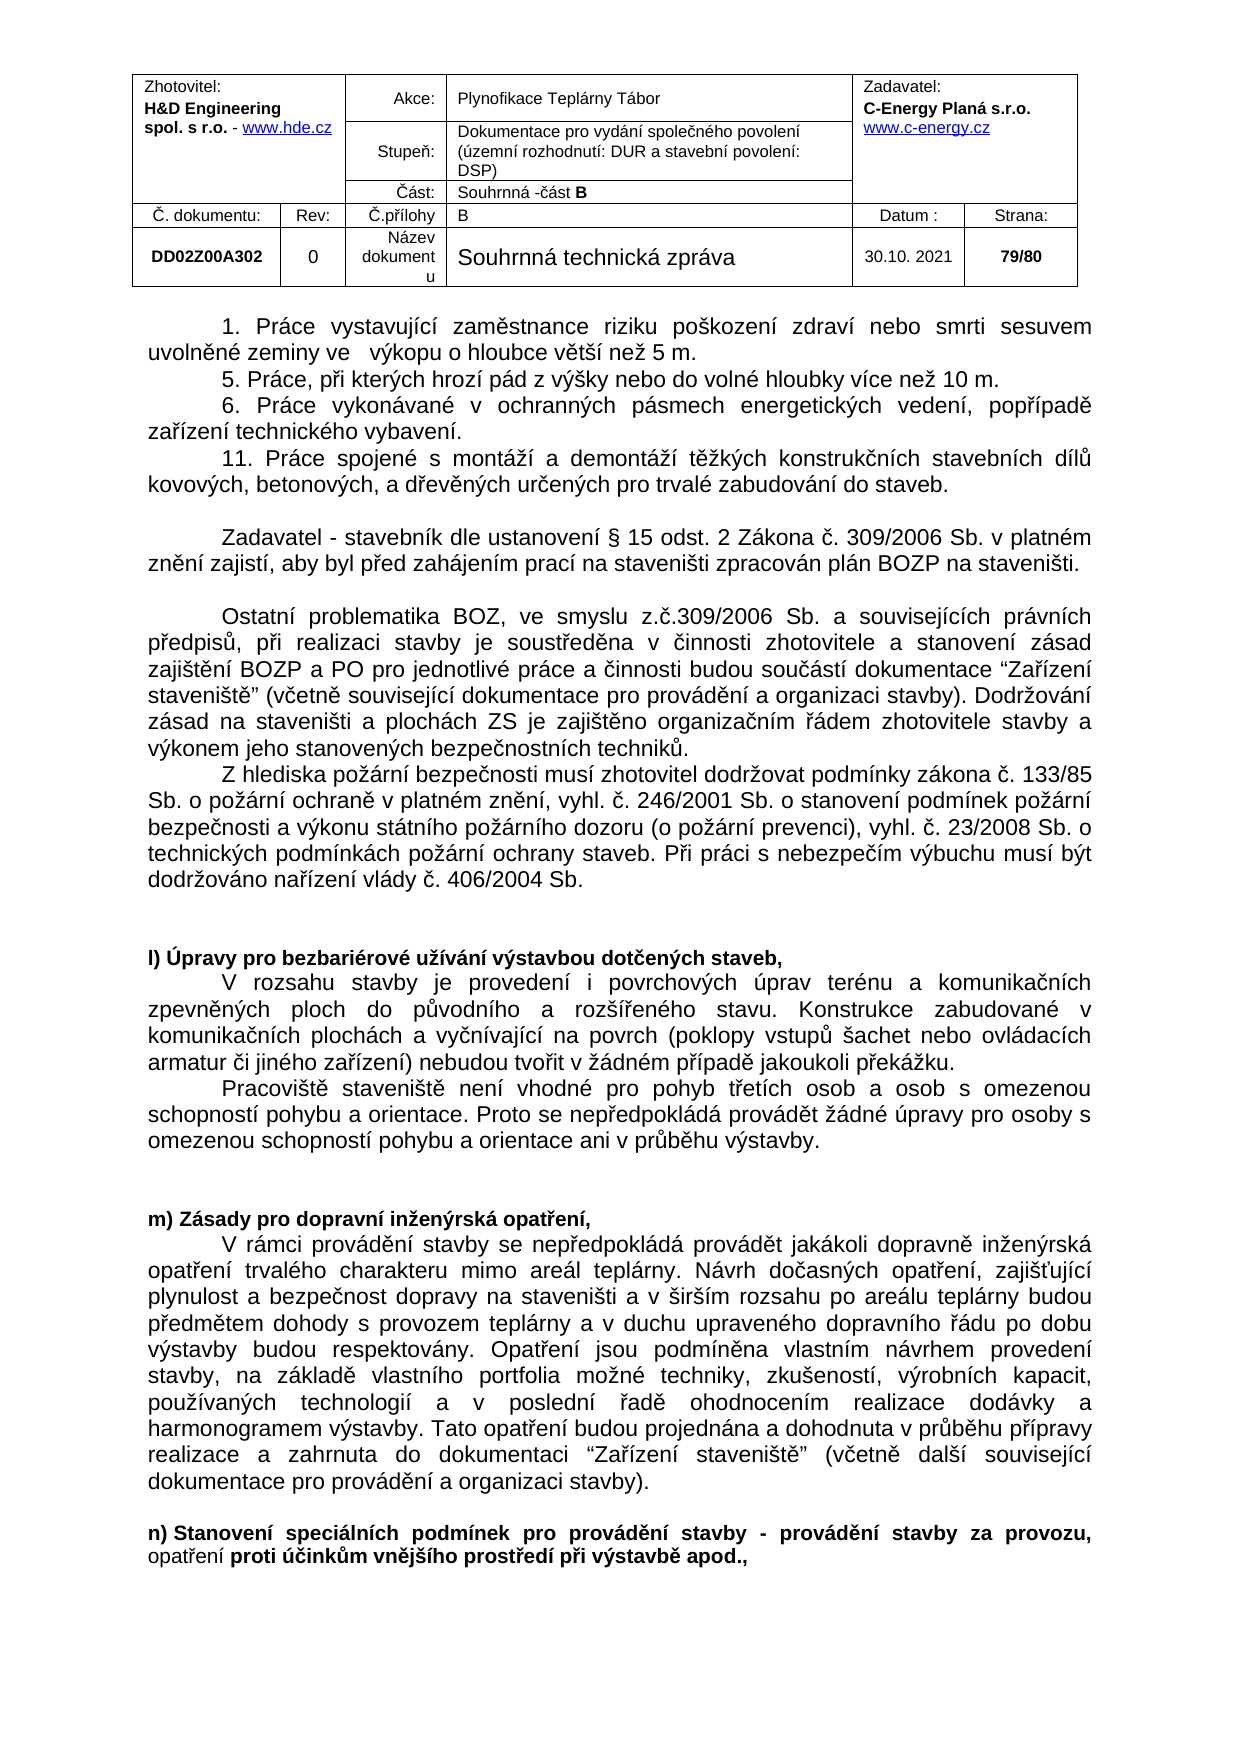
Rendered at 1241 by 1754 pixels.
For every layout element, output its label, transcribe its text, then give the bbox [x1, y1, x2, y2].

subtitle m) Zásady pro dopravní inženýrská opatření, [148, 1207, 1092, 1231]
text 6. Práce vykonávané v ochranných pásmech energetických vedení, popřípadě zařízení technického vybavení. [148, 392, 1092, 445]
subtitle l) Úpravy pro bezbariérové užívání výstavbou dotčených staveb, [148, 945, 1092, 969]
text 1. Práce vystavující zaměstnance riziku poškození zdraví nebo smrti sesuvem uvolněné zeminy ve výkopu o hloubce větší než 5 m. [148, 313, 1092, 366]
subtitle n) Stanovení speciálních podmínek pro provádění stavby - provádění stavby za provozu, opatření proti účinkům vnějšího prostředí při výstavbě apod., [148, 1520, 1092, 1568]
text Ostatní problematika BOZ, ve smyslu z.č.309/2006 Sb. a souvisejících právních předpisů, při realizaci stavby je soustředěna v činnosti zhotovitele a stanovení zásad zajištění BOZP a PO pro jednotlivé práce a činnosti budou součástí dokumentace “Zařízení staveniště” (včetně související dokumentace pro provádění a organizaci stavby). Dodržování zásad na staveništi a plochách ZS je zajištěno organizačním řádem zhotovitele stavby a výkonem jeho stanovených bezpečnostních techniků. [148, 603, 1092, 761]
text Zadavatel - stavebník dle ustanovení § 15 odst. 2 Zákona č. 309/2006 Sb. v platném znění zajistí, aby byl před zahájením prací na staveništi zpracován plán BOZP na staveništi. [148, 524, 1092, 576]
text V rámci provádění stavby se nepředpokládá provádět jakákoli dopravně inženýrská opatření trvalého charakteru mimo areál teplárny. Návrh dočasných opatření, zajišťující plynulost a bezpečnost dopravy na staveništi a v širším rozsahu po areálu teplárny budou předmětem dohody s provozem teplárny a v duchu upraveného dopravního řádu po dobu výstavby budou respektovány. Opatření jsou podmíněna vlastním návrhem provedení stavby, na základě vlastního portfolia možné techniky, zkušeností, výrobních kapacit, používaných technologií a v poslední řadě ohodnocením realizace dodávky a harmonogramem výstavby. Tato opatření budou projednána a dohodnuta v průběhu přípravy realizace a zahrnuta do dokumentaci “Zařízení staveniště” (včetně další související dokumentace pro provádění a organizaci stavby). [148, 1231, 1092, 1494]
text 5. Práce, při kterých hrozí pád z výšky nebo do volné hloubky více než 10 m. [148, 366, 1092, 392]
text 11. Práce spojené s montáží a demontáží těžkých konstrukčních stavebních dílů kovových, betonových, a dřevěných určených pro trvalé zabudování do staveb. [148, 445, 1092, 497]
text Z hlediska požární bezpečnosti musí zhotovitel dodržovat podmínky zákona č. 133/85 Sb. o požární ochraně v platném znění, vyhl. č. 246/2001 Sb. o stanovení podmínek požární bezpečnosti a výkonu státního požárního dozoru (o požární prevenci), vyhl. č. 23/2008 Sb. o technických podmínkách požární ochrany staveb. Při práci s nebezpečím výbuchu musí být dodržováno nařízení vlády č. 406/2004 Sb. [148, 761, 1092, 893]
text Pracoviště staveniště není vhodné pro pohyb třetích osob a osob s omezenou schopností pohybu a orientace. Proto se nepředpokládá provádět žádné úpravy pro osoby s omezenou schopností pohybu a orientace ani v průběhu výstavby. [148, 1075, 1092, 1154]
text V rozsahu stavby je provedení i povrchových úprav terénu a komunikačních zpevněných ploch do původního a rozšířeného stavu. Konstrukce zabudované v komunikačních plochách a vyčnívající na povrch (poklopy vstupů šachet nebo ovládacích armatur či jiného zařízení) nebudou tvořit v žádném případě jakoukoli překážku. [148, 969, 1092, 1075]
